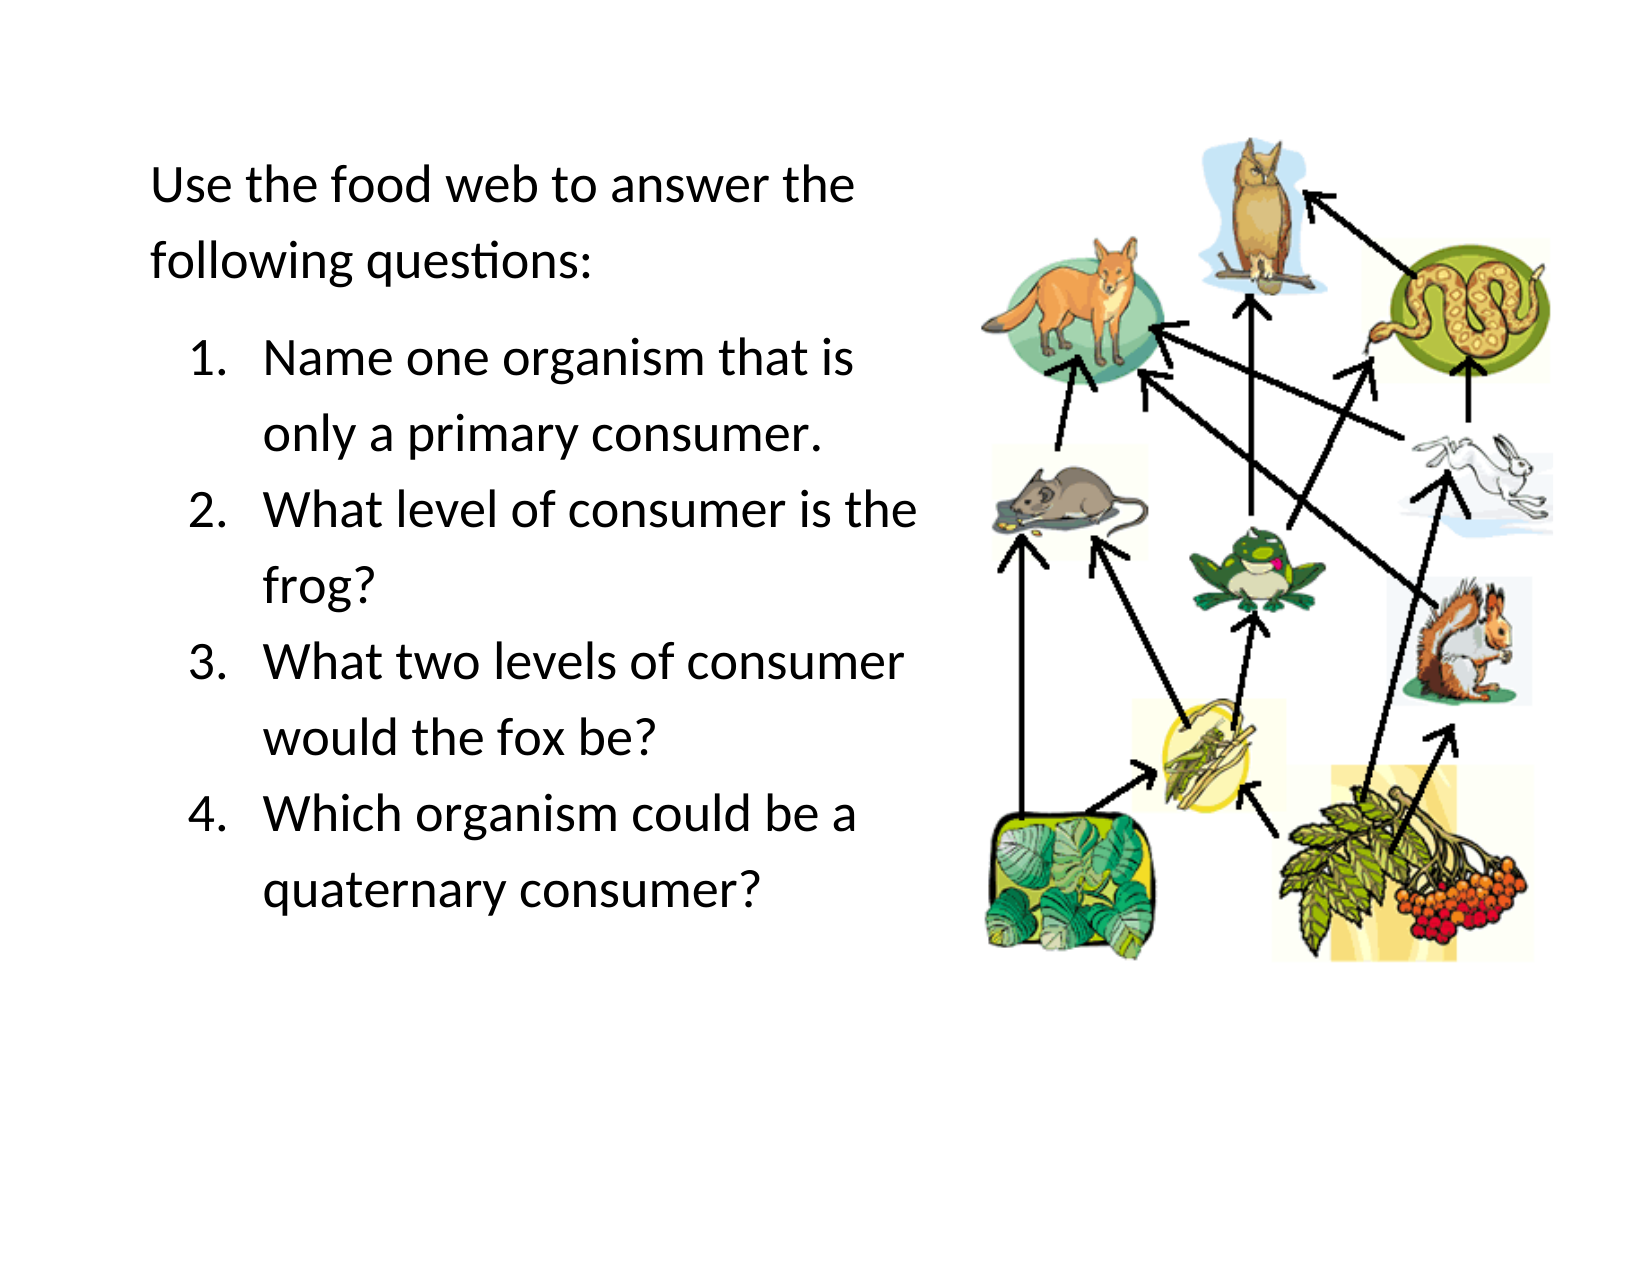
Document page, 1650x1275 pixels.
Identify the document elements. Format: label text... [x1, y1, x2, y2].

picture [962, 131, 1554, 991]
list What two levels of consumer would the fox be? [187, 627, 962, 769]
text Use the food web to answer the following questions: [150, 150, 962, 292]
list What level of consumer is the frog? [187, 475, 962, 617]
list Which organism could be a quaternary consumer? [187, 779, 962, 921]
list Name one organism that is only a primary consumer. [187, 323, 962, 465]
